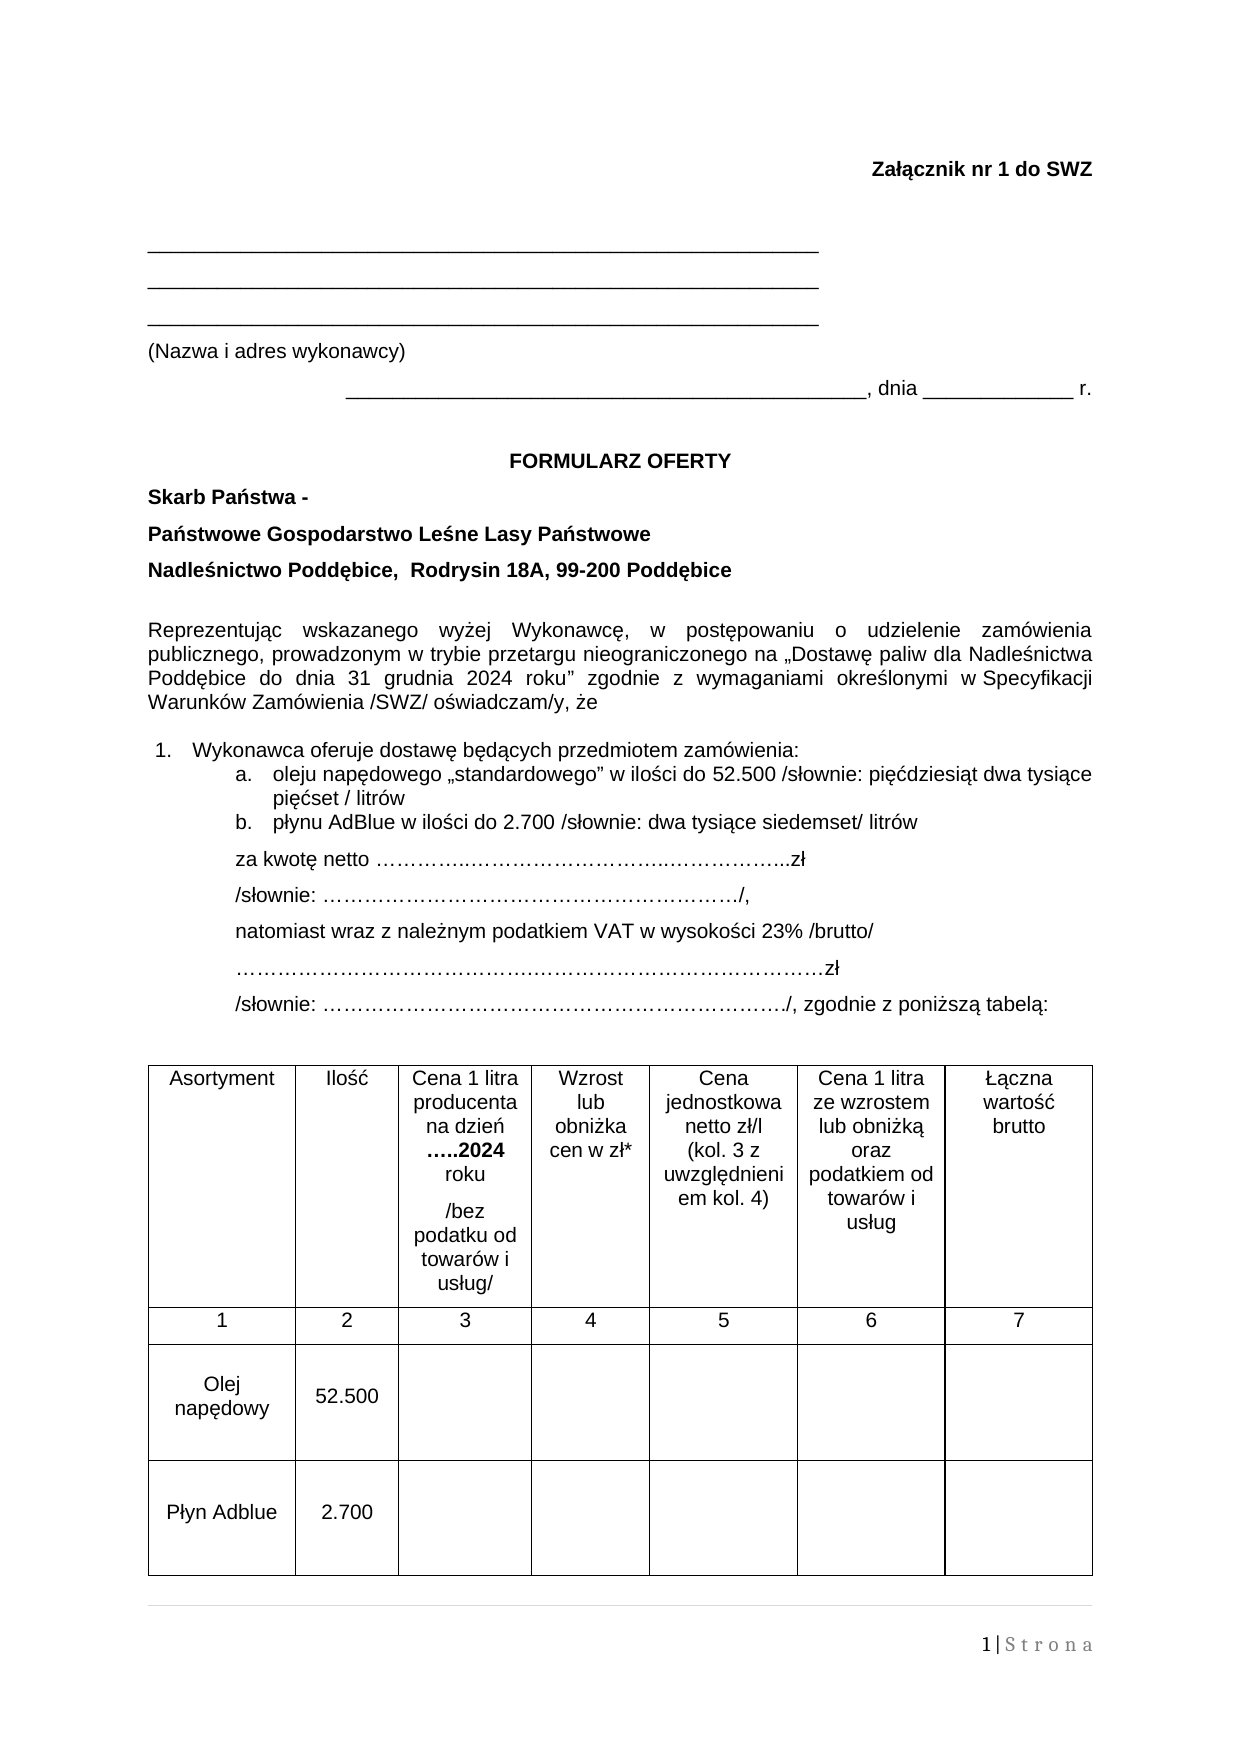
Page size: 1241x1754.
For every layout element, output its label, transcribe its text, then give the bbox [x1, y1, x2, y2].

table_cell 2.700 [296, 1461, 398, 1575]
table_header Ilość [296, 1066, 398, 1307]
text (Nazwa i adres wykonawcy) [148, 339, 1092, 363]
table_cell 5 [650, 1308, 797, 1344]
text /słownie: …………………………………………………………./, zgodnie z poniższą tabelą: [235, 992, 1092, 1016]
table_cell [798, 1461, 944, 1575]
table_header Cena 1 litra ze wzrostem lub obniżką oraz podatkiem od towarów i usług [798, 1066, 944, 1307]
table_cell Olej napędowy [149, 1345, 295, 1459]
table_cell [399, 1461, 531, 1575]
list oleju napędowego „standardowego” w ilości do 52.500 /słownie: pięćdziesiąt dwa tysiące pięćset / litrów [235, 762, 1092, 810]
text Państwowe Gospodarstwo Leśne Lasy Państwowe [148, 521, 1092, 545]
table_cell 7 [946, 1308, 1092, 1344]
table_header Cena 1 litra producenta na dzień …..2024 roku /bez podatku od towarów i usług/ [399, 1066, 531, 1307]
table_cell [798, 1345, 944, 1459]
text FORMULARZ OFERTY [148, 448, 1092, 472]
table_cell [650, 1345, 797, 1459]
text Skarb Państwa - [148, 485, 1092, 509]
table_header Łączna wartość brutto [946, 1066, 1092, 1307]
list płynu AdBlue w ilości do 2.700 /słownie: dwa tysiące siedemset/ litrów [235, 810, 1092, 834]
text Nadleśnictwo Poddębice, Rodrysin 18A, 99-200 Poddębice [148, 558, 1092, 582]
table_cell [946, 1461, 1092, 1575]
text za kwotę netto …………..………………………..……………...zł [235, 846, 1092, 870]
text _____________________________________________, dnia _____________ r. [148, 376, 1092, 399]
table_header Asortyment [149, 1066, 295, 1307]
text Reprezentując wskazanego wyżej Wykonawcę, w postępowaniu o udzielenie zamówienia publicznego, prowadzonym w trybie przetargu nieograniczonego na „Dostawę paliw dla Nadleśnictwa Poddębice do dnia 31 grudnia 2024 roku” zgodnie z wymaganiami określonymi w Specyfikacji Warunków Zamówienia /SWZ/ oświadczam/y, że [148, 618, 1092, 714]
table_cell [532, 1345, 649, 1459]
table_cell [946, 1345, 1092, 1459]
table_cell [650, 1461, 797, 1575]
table_cell 1 [149, 1308, 295, 1344]
list Wykonawca oferuje dostawę będących przedmiotem zamówienia: [154, 738, 1092, 762]
table_cell 6 [798, 1308, 944, 1344]
table_cell 52.500 [296, 1345, 398, 1459]
text Załącznik nr 1 do SWZ [148, 157, 1092, 181]
text __________________________________________________________ [148, 303, 1092, 327]
table_cell 3 [399, 1308, 531, 1344]
table_header Wzrost lub obniżka cen w zł* [532, 1066, 649, 1307]
table_header Cena jednostkowa netto zł/l (kol. 3 z uwzględnieniem kol. 4) [650, 1066, 797, 1307]
text __________________________________________________________ [148, 266, 1092, 290]
text natomiast wraz z należnym podatkiem VAT w wysokości 23% /brutto/ [235, 919, 1092, 943]
table_cell [532, 1461, 649, 1575]
text __________________________________________________________ [148, 230, 1092, 254]
table_cell 2 [296, 1308, 398, 1344]
table_cell 4 [532, 1308, 649, 1344]
text /słownie: ……………………………………………………/, [235, 883, 1092, 907]
table_cell Płyn Adblue [149, 1461, 295, 1575]
table_cell [399, 1345, 531, 1459]
text …………………………………….……………………………………zł [235, 956, 1092, 980]
